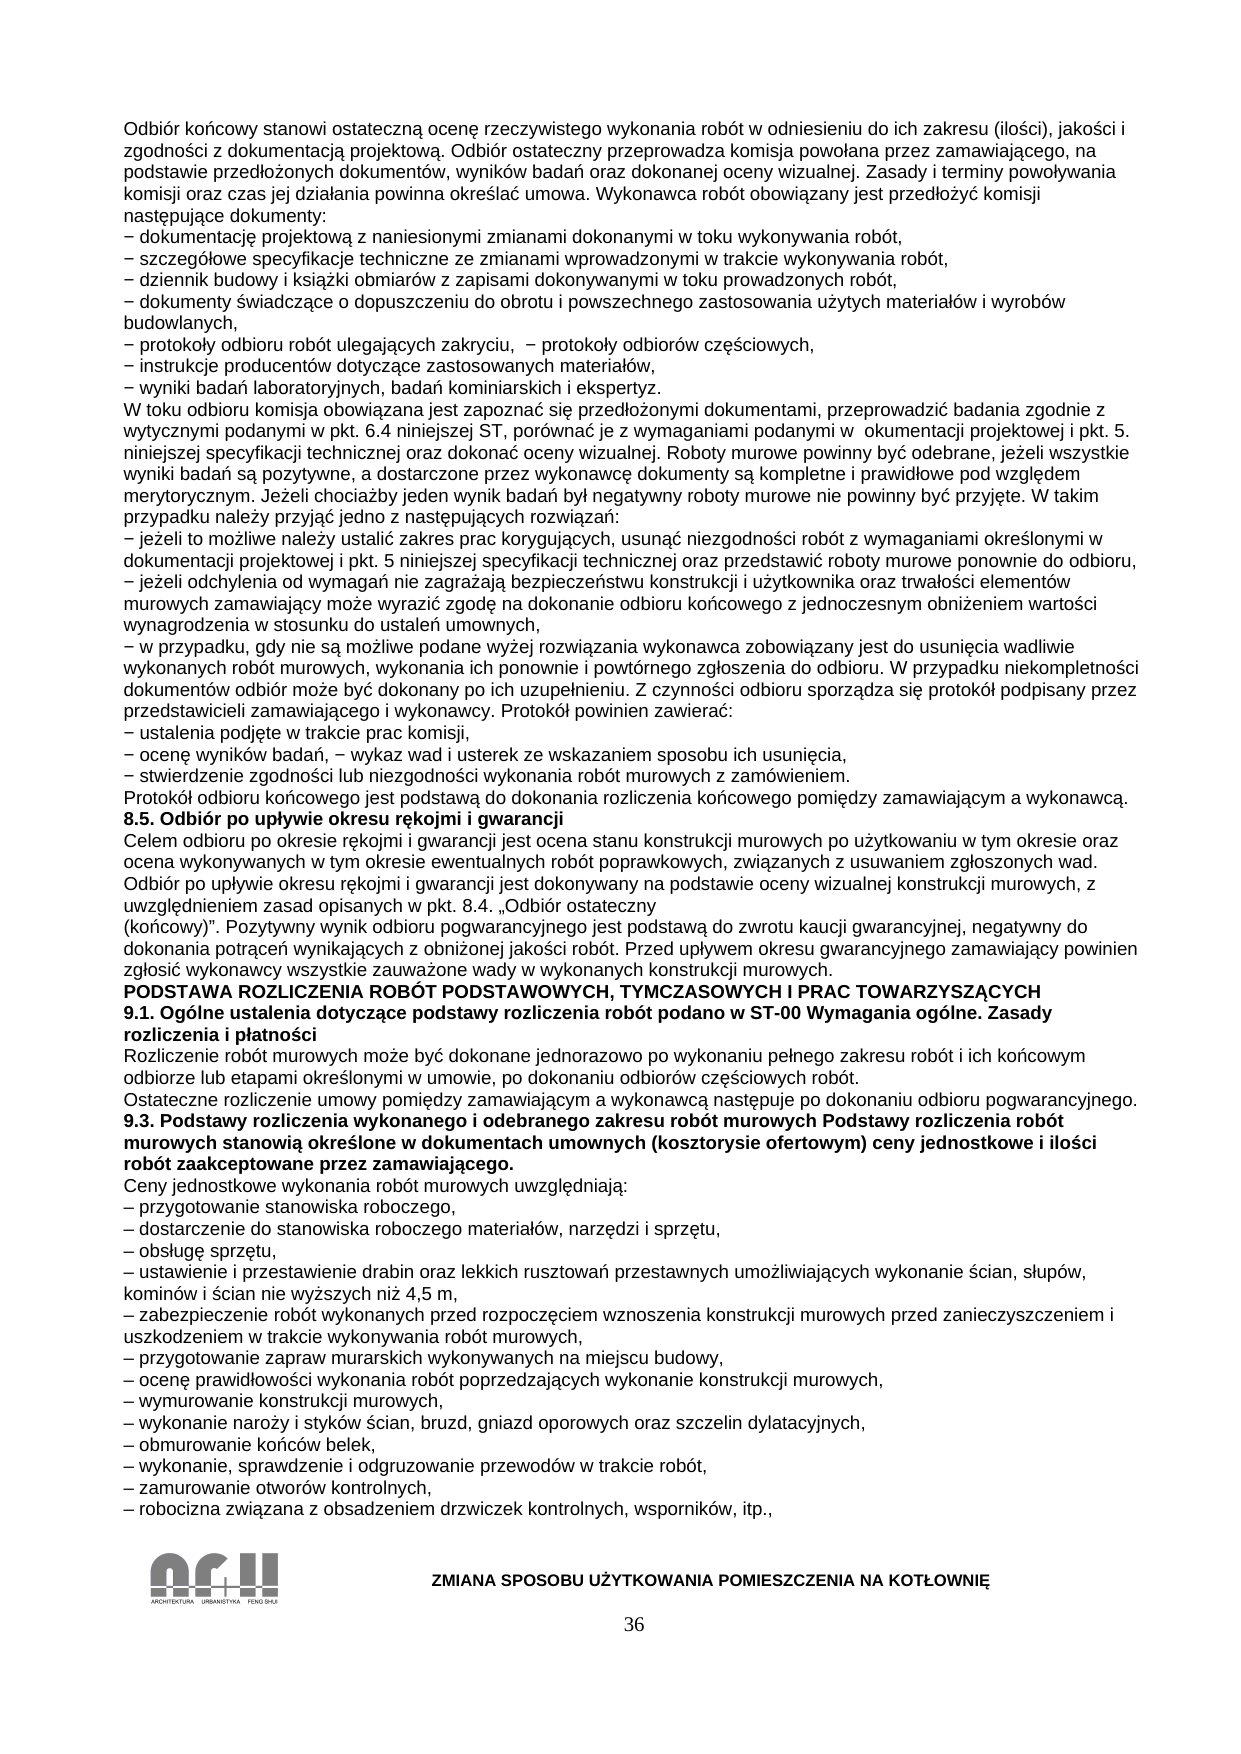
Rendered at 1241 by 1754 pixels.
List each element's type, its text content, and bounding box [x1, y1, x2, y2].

text 9.1. Ogólne ustalenia dotyczące podstawy rozliczenia robót podano w ST-00 Wymagania ogólne. Zasady rozliczenia i płatności [123, 1002, 1144, 1045]
text − w przypadku, gdy nie są możliwe podane wyżej rozwiązania wykonawca zobowiązany jest do usunięcia wadliwie wykonanych robót murowych, wykonania ich ponownie i powtórnego zgłoszenia do odbioru. W przypadku niekompletności dokumentów odbiór może być dokonany po ich uzupełnieniu. Z czynności odbioru sporządza się protokół podpisany przez przedstawicieli zamawiającego i wykonawcy. Protokół powinien zawierać: [123, 636, 1144, 722]
text − dokumenty świadczące o dopuszczeniu do obrotu i powszechnego zastosowania użytych materiałów i wyrobów budowlanych, [123, 291, 1144, 334]
text − jeżeli to możliwe należy ustalić zakres prac korygujących, usunąć niezgodności robót z wymaganiami określonymi w dokumentacji projektowej i pkt. 5 niniejszej specyfikacji technicznej oraz przedstawić roboty murowe ponownie do odbioru, [123, 528, 1144, 571]
text − wyniki badań laboratoryjnych, badań kominiarskich i ekspertyz. [123, 377, 1144, 398]
text – dostarczenie do stanowiska roboczego materiałów, narzędzi i sprzętu, [123, 1218, 1144, 1239]
text 8.5. Odbiór po upływie okresu rękojmi i gwarancji [123, 808, 1144, 830]
text – zamurowanie otworów kontrolnych, [123, 1477, 1144, 1498]
picture [149, 1551, 279, 1605]
text – przygotowanie zapraw murarskich wykonywanych na miejscu budowy, [123, 1347, 1144, 1369]
text Ostateczne rozliczenie umowy pomiędzy zamawiającym a wykonawcą następuje po dokonaniu odbioru pogwarancyjnego. [123, 1088, 1144, 1110]
text – ustawienie i przestawienie drabin oraz lekkich rusztowań przestawnych umożliwiających wykonanie ścian, słupów, kominów i ścian nie wyższych niż 4,5 m, [123, 1261, 1144, 1304]
text Odbiór końcowy stanowi ostateczną ocenę rzeczywistego wykonania robót w odniesieniu do ich zakresu (ilości), jakości i zgodności z dokumentacją projektową. Odbiór ostateczny przeprowadza komisja powołana przez zamawiającego, na podstawie przedłożonych dokumentów, wyników badań oraz dokonanej oceny wizualnej. Zasady i terminy powoływania komisji oraz czas jej działania powinna określać umowa. Wykonawca robót obowiązany jest przedłożyć komisji następujące dokumenty: [123, 118, 1144, 226]
text – wykonanie naroży i styków ścian, bruzd, gniazd oporowych oraz szczelin dylatacyjnych, [123, 1412, 1144, 1433]
text − protokoły odbioru robót ulegających zakryciu, − protokoły odbiorów częściowych, [123, 334, 1144, 355]
text – obsługę sprzętu, [123, 1239, 1144, 1261]
text – wykonanie, sprawdzenie i odgruzowanie przewodów w trakcie robót, [123, 1455, 1144, 1477]
text (końcowy)”. Pozytywny wynik odbioru pogwarancyjnego jest podstawą do zwrotu kaucji gwarancyjnej, negatywny do dokonania potrąceń wynikających z obniżonej jakości robót. Przed upływem okresu gwarancyjnego zamawiający powinien zgłosić wykonawcy wszystkie zauważone wady w wykonanych konstrukcji murowych. [123, 916, 1144, 981]
text − szczegółowe specyfikacje techniczne ze zmianami wprowadzonymi w trakcie wykonywania robót, [123, 247, 1144, 269]
text W toku odbioru komisja obowiązana jest zapoznać się przedłożonymi dokumentami, przeprowadzić badania zgodnie z wytycznymi podanymi w pkt. 6.4 niniejszej ST, porównać je z wymaganiami podanymi w okumentacji projektowej i pkt. 5. niniejszej specyfikacji technicznej oraz dokonać oceny wizualnej. Roboty murowe powinny być odebrane, jeżeli wszystkie wyniki badań są pozytywne, a dostarczone przez wykonawcę dokumenty są kompletne i prawidłowe pod względem merytorycznym. Jeżeli chociażby jeden wynik badań był negatywny roboty murowe nie powinny być przyjęte. W takim przypadku należy przyjąć jedno z następujących rozwiązań: [123, 398, 1144, 528]
text − jeżeli odchylenia od wymagań nie zagrażają bezpieczeństwu konstrukcji i użytkownika oraz trwałości elementów murowych zamawiający może wyrazić zgodę na dokonanie odbioru końcowego z jednoczesnym obniżeniem wartości wynagrodzenia w stosunku do ustaleń umownych, [123, 571, 1144, 636]
text − ocenę wyników badań, − wykaz wad i usterek ze wskazaniem sposobu ich usunięcia, [123, 743, 1144, 765]
text − ustalenia podjęte w trakcie prac komisji, [123, 722, 1144, 743]
text Celem odbioru po okresie rękojmi i gwarancji jest ocena stanu konstrukcji murowych po użytkowaniu w tym okresie oraz ocena wykonywanych w tym okresie ewentualnych robót poprawkowych, związanych z usuwaniem zgłoszonych wad. Odbiór po upływie okresu rękojmi i gwarancji jest dokonywany na podstawie oceny wizualnej konstrukcji murowych, z uwzględnieniem zasad opisanych w pkt. 8.4. „Odbiór ostateczny [123, 830, 1144, 916]
text – ocenę prawidłowości wykonania robót poprzedzających wykonanie konstrukcji murowych, [123, 1369, 1144, 1390]
text Protokół odbioru końcowego jest podstawą do dokonania rozliczenia końcowego pomiędzy zamawiającym a wykonawcą. [123, 787, 1144, 808]
text − stwierdzenie zgodności lub niezgodności wykonania robót murowych z zamówieniem. [123, 765, 1144, 787]
text – obmurowanie końców belek, [123, 1433, 1144, 1455]
text – zabezpieczenie robót wykonanych przed rozpoczęciem wznoszenia konstrukcji murowych przed zanieczyszczeniem i uszkodzeniem w trakcie wykonywania robót murowych, [123, 1304, 1144, 1347]
text 9.3. Podstawy rozliczenia wykonanego i odebranego zakresu robót murowych Podstawy rozliczenia robót murowych stanowią określone w dokumentach umownych (kosztorysie ofertowym) ceny jednostkowe i ilości robót zaakceptowane przez zamawiającego. [123, 1110, 1144, 1175]
text − instrukcje producentów dotyczące zastosowanych materiałów, [123, 355, 1144, 377]
text Rozliczenie robót murowych może być dokonane jednorazowo po wykonaniu pełnego zakresu robót i ich końcowym odbiorze lub etapami określonymi w umowie, po dokonaniu odbiorów częściowych robót. [123, 1045, 1144, 1088]
text – wymurowanie konstrukcji murowych, [123, 1390, 1144, 1412]
text – robocizna związana z obsadzeniem drzwiczek kontrolnych, wsporników, itp., [123, 1498, 1144, 1520]
text – przygotowanie stanowiska roboczego, [123, 1196, 1144, 1218]
text − dokumentację projektową z naniesionymi zmianami dokonanymi w toku wykonywania robót, [123, 226, 1144, 247]
text Ceny jednostkowe wykonania robót murowych uwzględniają: [123, 1175, 1144, 1196]
text − dziennik budowy i książki obmiarów z zapisami dokonywanymi w toku prowadzonych robót, [123, 269, 1144, 291]
text PODSTAWA ROZLICZENIA ROBÓT PODSTAWOWYCH, TYMCZASOWYCH I PRAC TOWARZYSZĄCYCH [123, 981, 1144, 1002]
